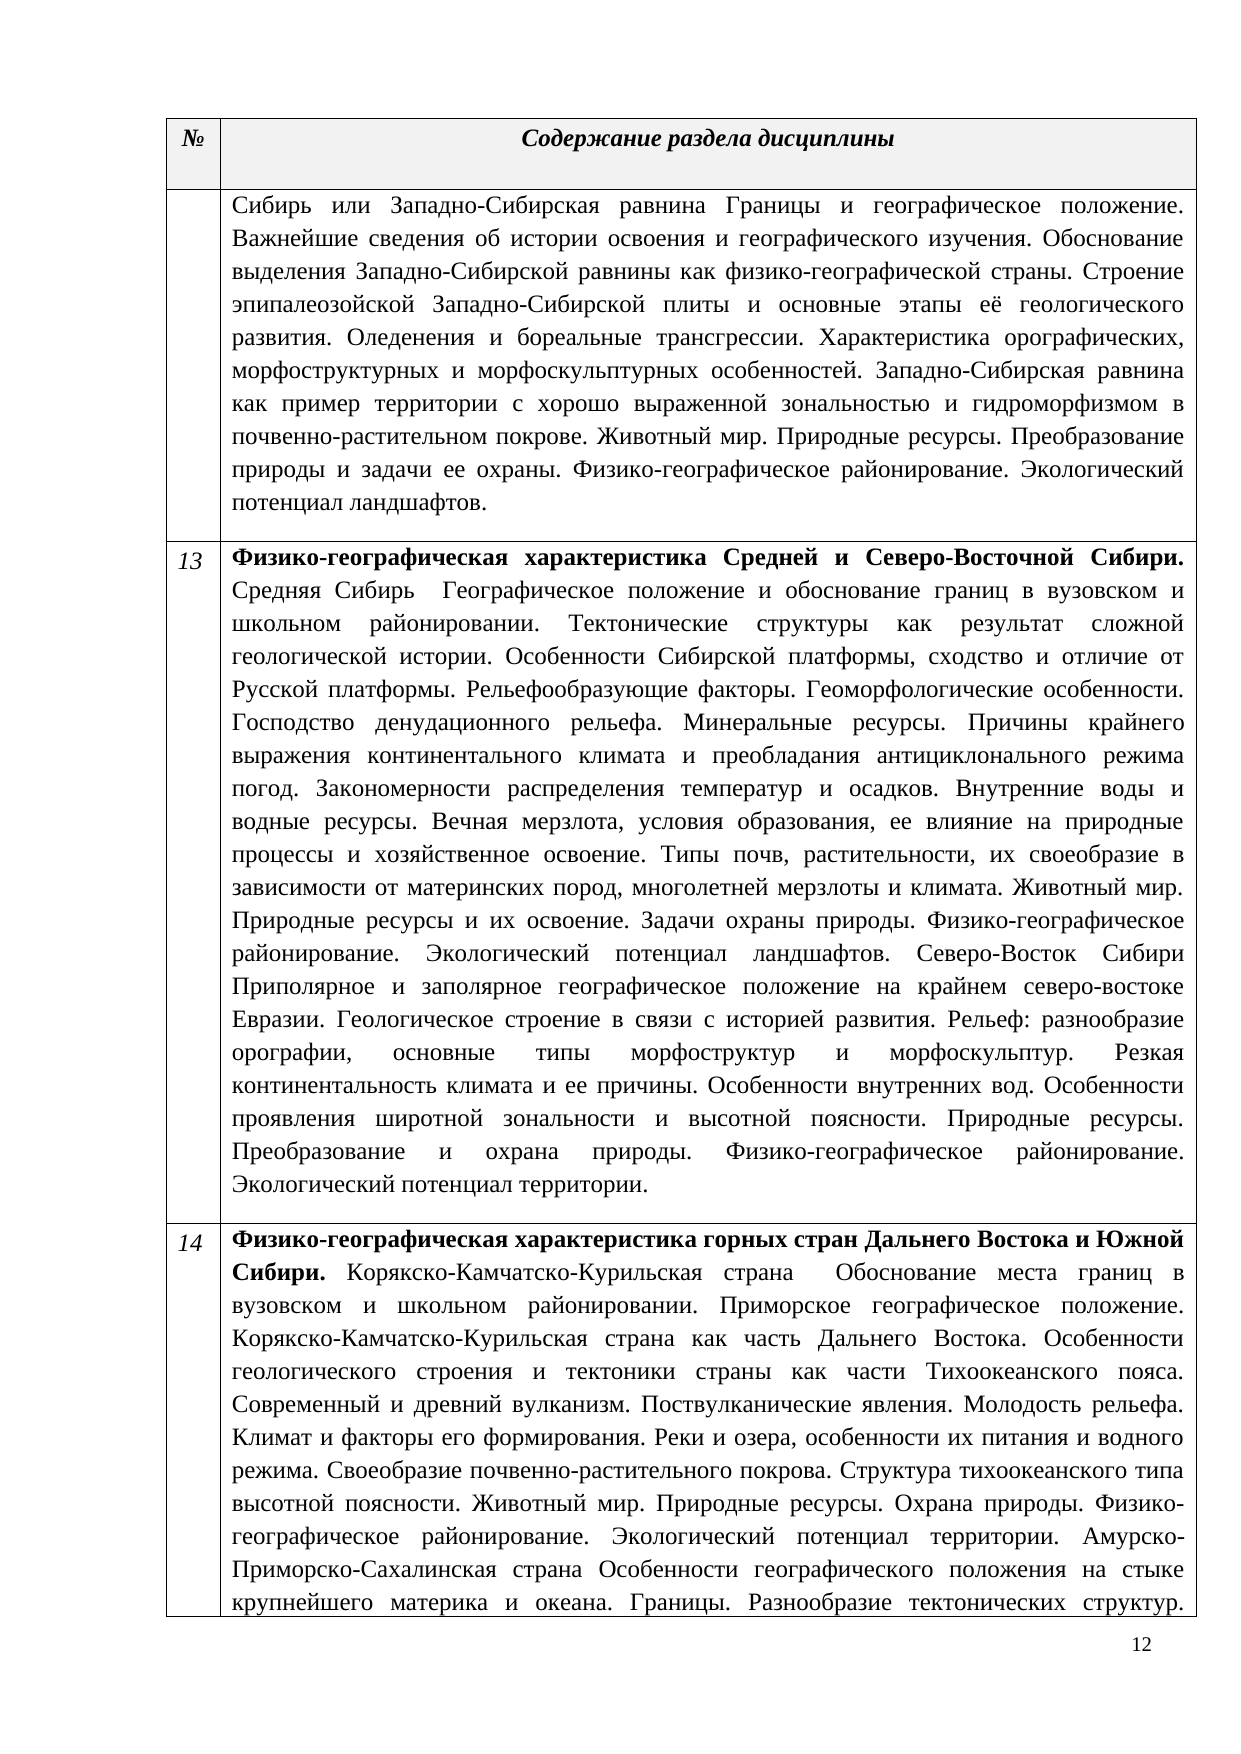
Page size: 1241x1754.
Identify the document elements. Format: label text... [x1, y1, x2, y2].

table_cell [221, 190, 1196, 541]
table_header № [167, 119, 220, 189]
table_header Содержание раздела дисциплины [221, 119, 1196, 189]
table_cell 12 [167, 190, 220, 541]
table_cell 14 [167, 1224, 220, 1616]
table_cell Физико-географическая характеристика Средней и Северо-Восточной Сибири. Средняя Сибирь Географическое положение и обоснование границ в вузовском и школьном районировании. Тектонические структуры как результат сложной геологической истории. Особенности Сибирской платформы, сходство и отличие от Русской платформы. Рельефообразующие факторы. Геоморфологические особенности. Господство денудационного рельефа. Минеральные ресурсы. Причины крайнего выражения континентального климата и преобладания антициклонального режима погод. Закономерности распределения температур и осадков. Внутренние воды и водные ресурсы. Вечная мерзлота, условия образования, ее влияние на природные процессы и хозяйственное освоение. Типы почв, растительности, их своеобразие в зависимости от материнских пород, многолетней мерзлоты и климата. Животный мир. Природные ресурсы и их освоение. Задачи охраны природы. Физико-географическое районирование. Экологический потенциал ландшафтов. Северо-Восток Сибири Приполярное и заполярное географическое положение на крайнем северо-востоке Евразии. Геологическое строение в связи с историей развития. Рельеф: разнообразие орографии, основные типы морфоструктур и морфоскульптур. Резкая континентальность климата и ее причины. Особенности внутренних вод. Особенности проявления широтной зональности и высотной поясности. Природные ресурсы. Преобразование и охрана природы. Физико-географическое районирование. Экологический потенциал территории. [221, 542, 1196, 1223]
table_cell 13 [167, 542, 220, 1223]
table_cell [221, 1224, 1196, 1616]
